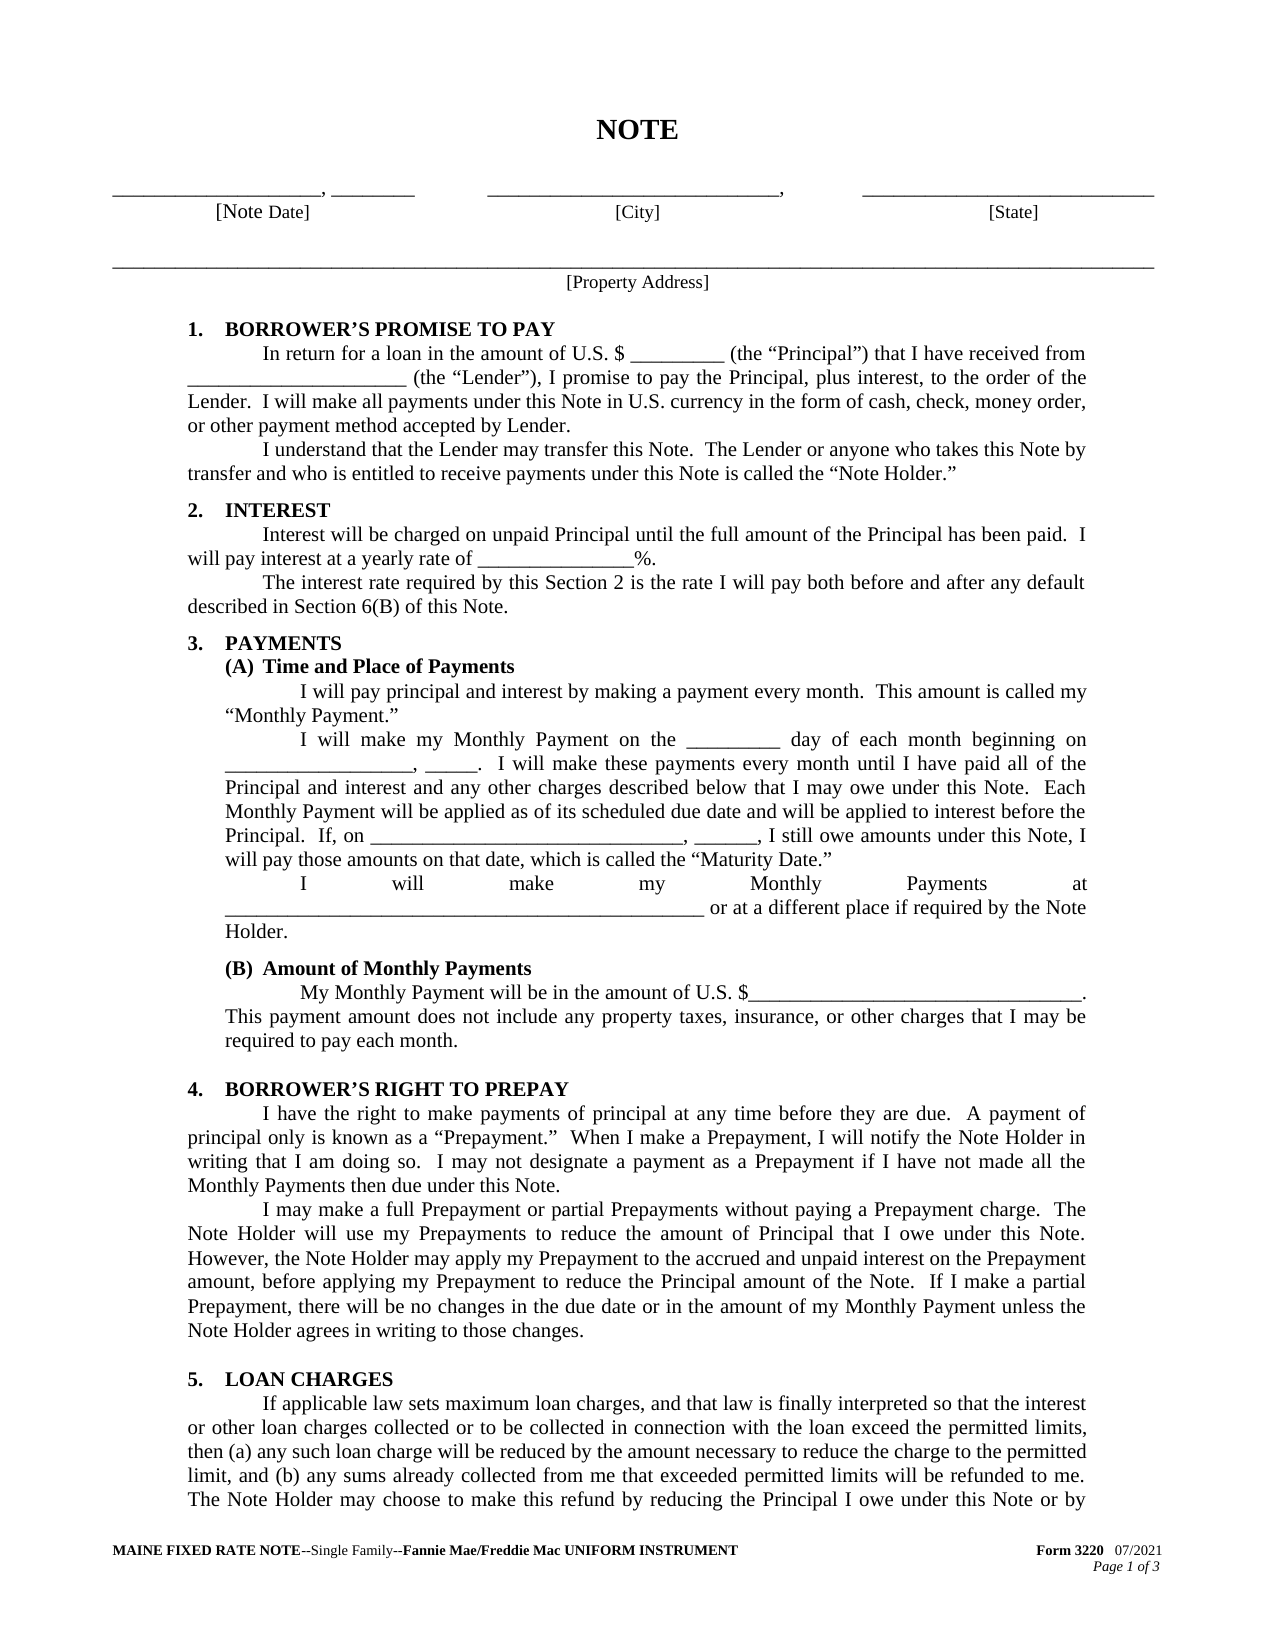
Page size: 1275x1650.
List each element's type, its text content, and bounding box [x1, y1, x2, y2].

text NOTE [112, 112, 1162, 146]
text [Note Date] [City] [State] [112, 199, 1162, 223]
list LOAN CHARGES [187, 1367, 1087, 1391]
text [187, 1391, 1087, 1511]
text ____________________, ________ ____________________________, ____________________________ [112, 175, 1162, 199]
text I understand that the Lender may transfer this Note. The Lender or anyone who takes this Note by transfer and who is entitled to receive payments under this Note is called the “Note Holder.” [187, 437, 1087, 485]
list Time and Place of Payments [225, 654, 1087, 678]
list BORROWER’S PROMISE TO PAY [187, 317, 1162, 341]
text I may make a full Prepayment or partial Prepayments without paying a Prepayment charge. The Note Holder will use my Prepayments to reduce the amount of Principal that I owe under this Note. However, the Note Holder may apply my Prepayment to the accrued and unpaid interest on the Prepayment amount, before applying my Prepayment to reduce the Principal amount of the Note. If I make a partial Prepayment, there will be no changes in the due date or in the amount of my Monthly Payment unless the Note Holder agrees in writing to those changes. [187, 1197, 1087, 1342]
text [Property Address] [112, 271, 1162, 293]
text ____________________________________________________________________________________________________ [112, 247, 1162, 271]
list INTEREST [187, 498, 1087, 522]
text My Monthly Payment will be in the amount of U.S. $________________________________. This payment amount does not include any property taxes, insurance, or other charges that I may be required to pay each month. [225, 980, 1087, 1052]
text I will make my Monthly Payment on the _________ day of each month beginning on __________________, _____. I will make these payments every month until I have paid all of the Principal and interest and any other charges described below that I may owe under this Note. Each Monthly Payment will be applied as of its scheduled due date and will be applied to interest before the Principal. If, on ______________________________, ______, I still owe amounts under this Note, I will pay those amounts on that date, which is called the “Maturity Date.” [225, 727, 1087, 871]
list PAYMENTS [187, 630, 1087, 654]
text I will make my Monthly Payments at ______________________________________________ or at a different place if required by the Note Holder. [225, 871, 1087, 943]
text I will pay principal and interest by making a payment every month. This amount is called my “Monthly Payment.” [225, 678, 1087, 727]
list Amount of Monthly Payments [225, 956, 1087, 980]
text I have the right to make payments of principal at any time before they are due. A payment of principal only is known as a “Prepayment.” When I make a Prepayment, I will notify the Note Holder in writing that I am doing so. I may not designate a payment as a Prepayment if I have not made all the Monthly Payments then due under this Note. [187, 1101, 1087, 1197]
text The interest rate required by this Section 2 is the rate I will pay both before and after any default described in Section 6(B) of this Note. [187, 570, 1087, 618]
list BORROWER’S RIGHT TO PREPAY [187, 1077, 1162, 1101]
text In return for a loan in the amount of U.S. $ _________ (the “Principal”) that I have received from _____________________ (the “Lender”), I promise to pay the Principal, plus interest, to the order of the Lender. I will make all payments under this Note in U.S. currency in the form of cash, check, money order, or other payment method accepted by Lender. [187, 341, 1087, 437]
text Interest will be charged on unpaid Principal until the full amount of the Principal has been paid. I will pay interest at a yearly rate of _______________%. [187, 522, 1087, 570]
